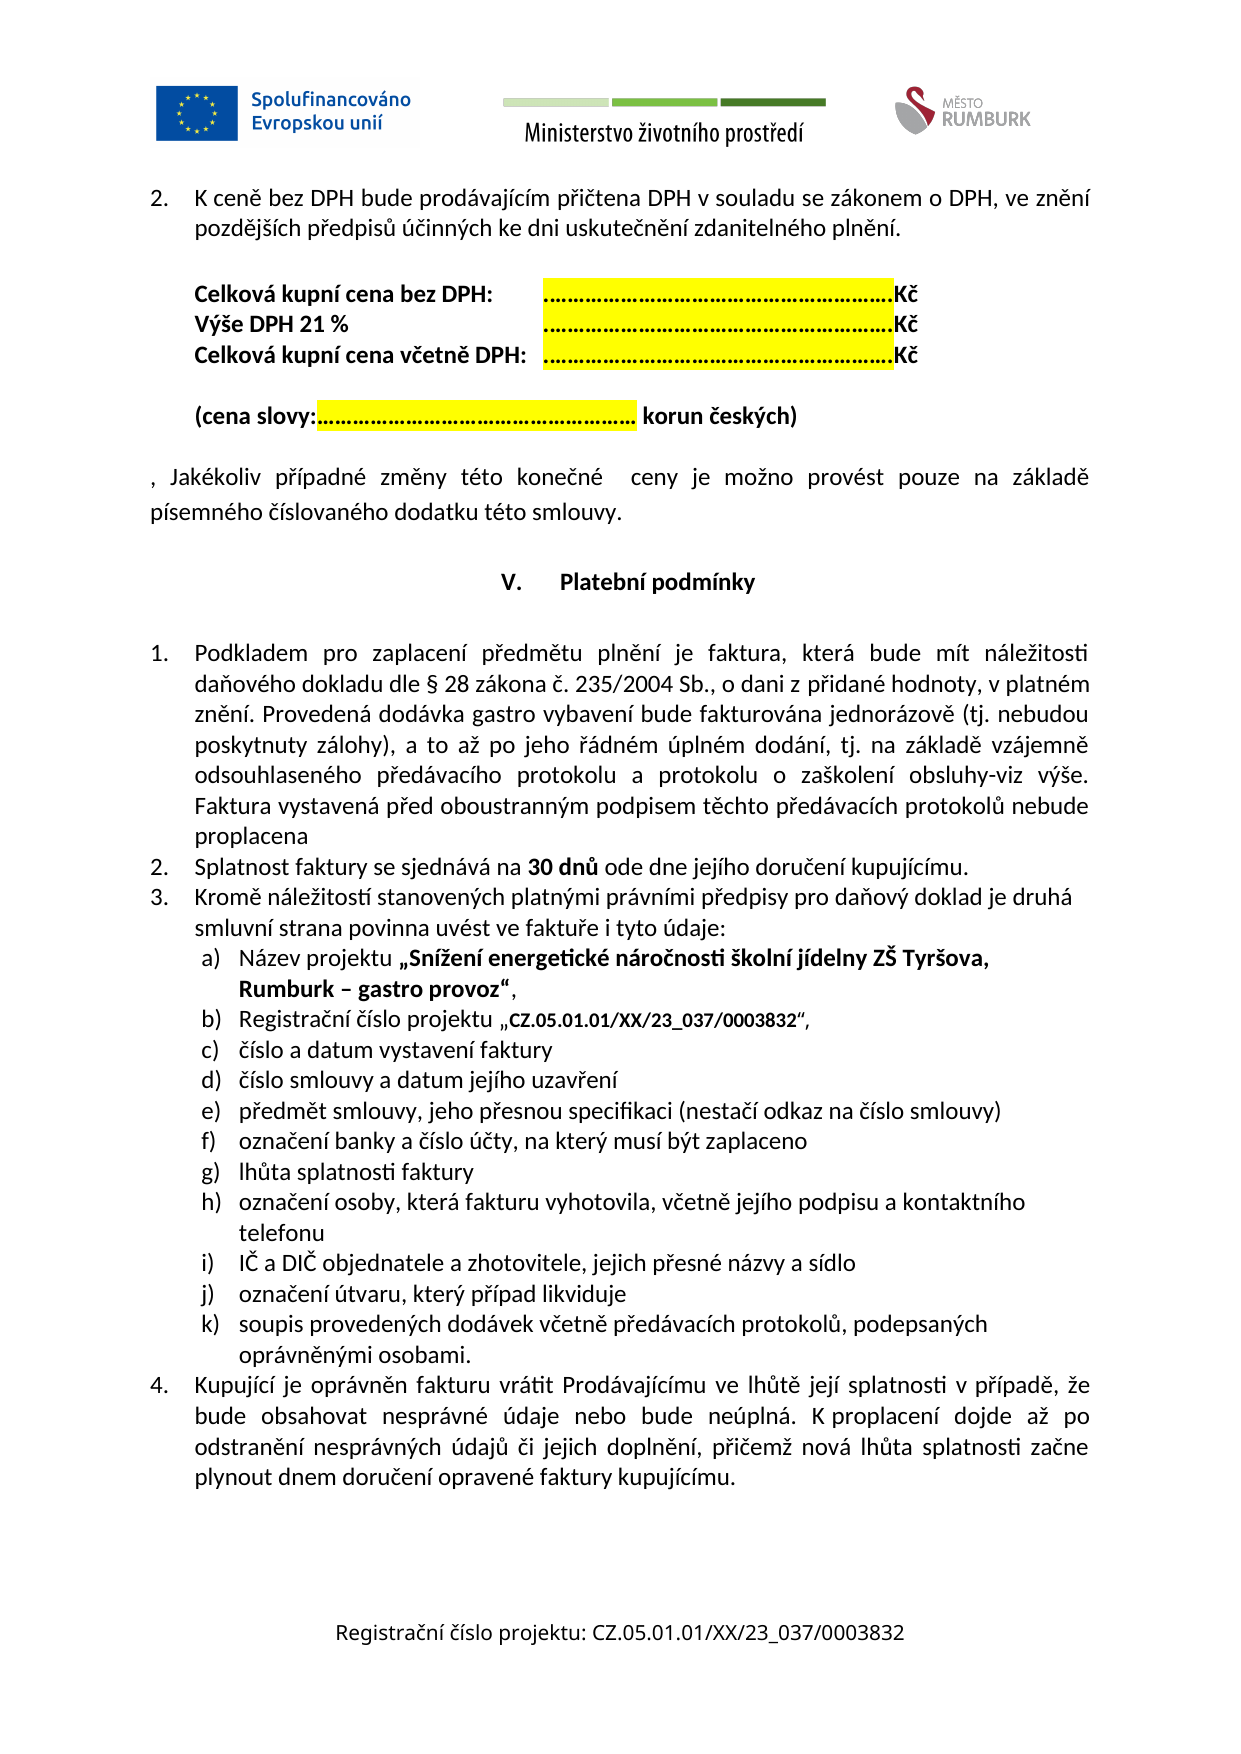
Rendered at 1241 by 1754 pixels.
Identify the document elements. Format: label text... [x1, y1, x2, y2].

list číslo a datum vystavení faktury [201, 1034, 1090, 1064]
list K ceně bez DPH bude prodávajícím přičtena DPH v souladu se zákonem o DPH, ve znění pozdějších předpisů účinných ke dni uskutečnění zdanitelného plnění. [150, 182, 1090, 243]
list Výše DPH 21 % .………………………………………………….Kč [194, 309, 543, 339]
list Celková kupní cena bez DPH: .………………………………………………….Kč [894, 278, 1090, 309]
list číslo smlouvy a datum jejího uzavření [201, 1064, 1090, 1095]
text , Jakékoliv případné změny této konečné ceny je možno provést pouze na základě písemného číslovaného dodatku této smlouvy. [150, 461, 1090, 527]
list lhůta splatnosti faktury [201, 1156, 1090, 1187]
list soupis provedených dodávek včetně předávacích protokolů, podepsaných oprávněnými osobami. [201, 1309, 1090, 1370]
list Celková kupní cena bez DPH: .………………………………………………….Kč [194, 278, 543, 309]
list Název projektu „Snížení energetické náročnosti školní jídelny ZŠ Tyršova, Rumburk – gastro provoz“, [201, 942, 1090, 1003]
picture [882, 73, 1044, 148]
list Celková kupní cena včetně DPH: .………………………………………………….Kč [894, 339, 1090, 370]
list označení osoby, která fakturu vyhotovila, včetně jejího podpisu a kontaktního telefonu [201, 1187, 1090, 1248]
picture [150, 77, 421, 148]
list předmět smlouvy, jeho přesnou specifikaci (nestačí odkaz na číslo smlouvy) [201, 1095, 1090, 1126]
picture [498, 91, 831, 148]
list Podkladem pro zaplacení předmětu plnění je faktura, která bude mít náležitosti daňového dokladu dle § 28 zákona č. 235/2004 Sb., o dani z přidané hodnoty, v platném znění. Provedená dodávka gastro vybavení bude fakturována jednorázově (tj. nebudou poskytnuty zálohy), a to až po jeho řádném úplném dodání, tj. na základě vzájemně odsouhlaseného předávacího protokolu a protokolu o zaškolení obsluhy-viz výše. Faktura vystavená před oboustranným podpisem těchto předávacích protokolů nebude proplacena [150, 637, 1090, 851]
list Splatnost faktury se sjednává na 30 dnů ode dne jejího doručení kupujícímu. [150, 851, 1090, 881]
text (cena slovy:……………………………………………… korun českých) [194, 400, 317, 431]
list Platební podmínky [187, 567, 1090, 597]
list označení útvaru, který případ likviduje [201, 1278, 1090, 1309]
list Výše DPH 21 % .………………………………………………….Kč [894, 309, 1090, 339]
list Kupující je oprávněn fakturu vrátit Prodávajícímu ve lhůtě její splatnosti v případě, že bude obsahovat nesprávné údaje nebo bude neúplná. K proplacení dojde až po odstranění nesprávných údajů či jejich doplnění, přičemž nová lhůta splatnosti začne plynout dnem doručení opravené faktury kupujícímu. [150, 1370, 1090, 1492]
text (cena slovy:……………………………………………… korun českých) [637, 400, 1090, 431]
list Celková kupní cena včetně DPH: .………………………………………………….Kč [194, 339, 543, 370]
list Registrační číslo projektu „CZ.05.01.01/XX/23_037/0003832“, [201, 1003, 1090, 1034]
list Kromě náležitostí stanovených platnými právními předpisy pro daňový doklad je druhá smluvní strana povinna uvést ve faktuře i tyto údaje: [150, 881, 1090, 942]
list IČ a DIČ objednatele a zhotovitele, jejich přesné názvy a sídlo [201, 1248, 1090, 1278]
list označení banky a číslo účty, na který musí být zaplaceno [201, 1126, 1090, 1156]
